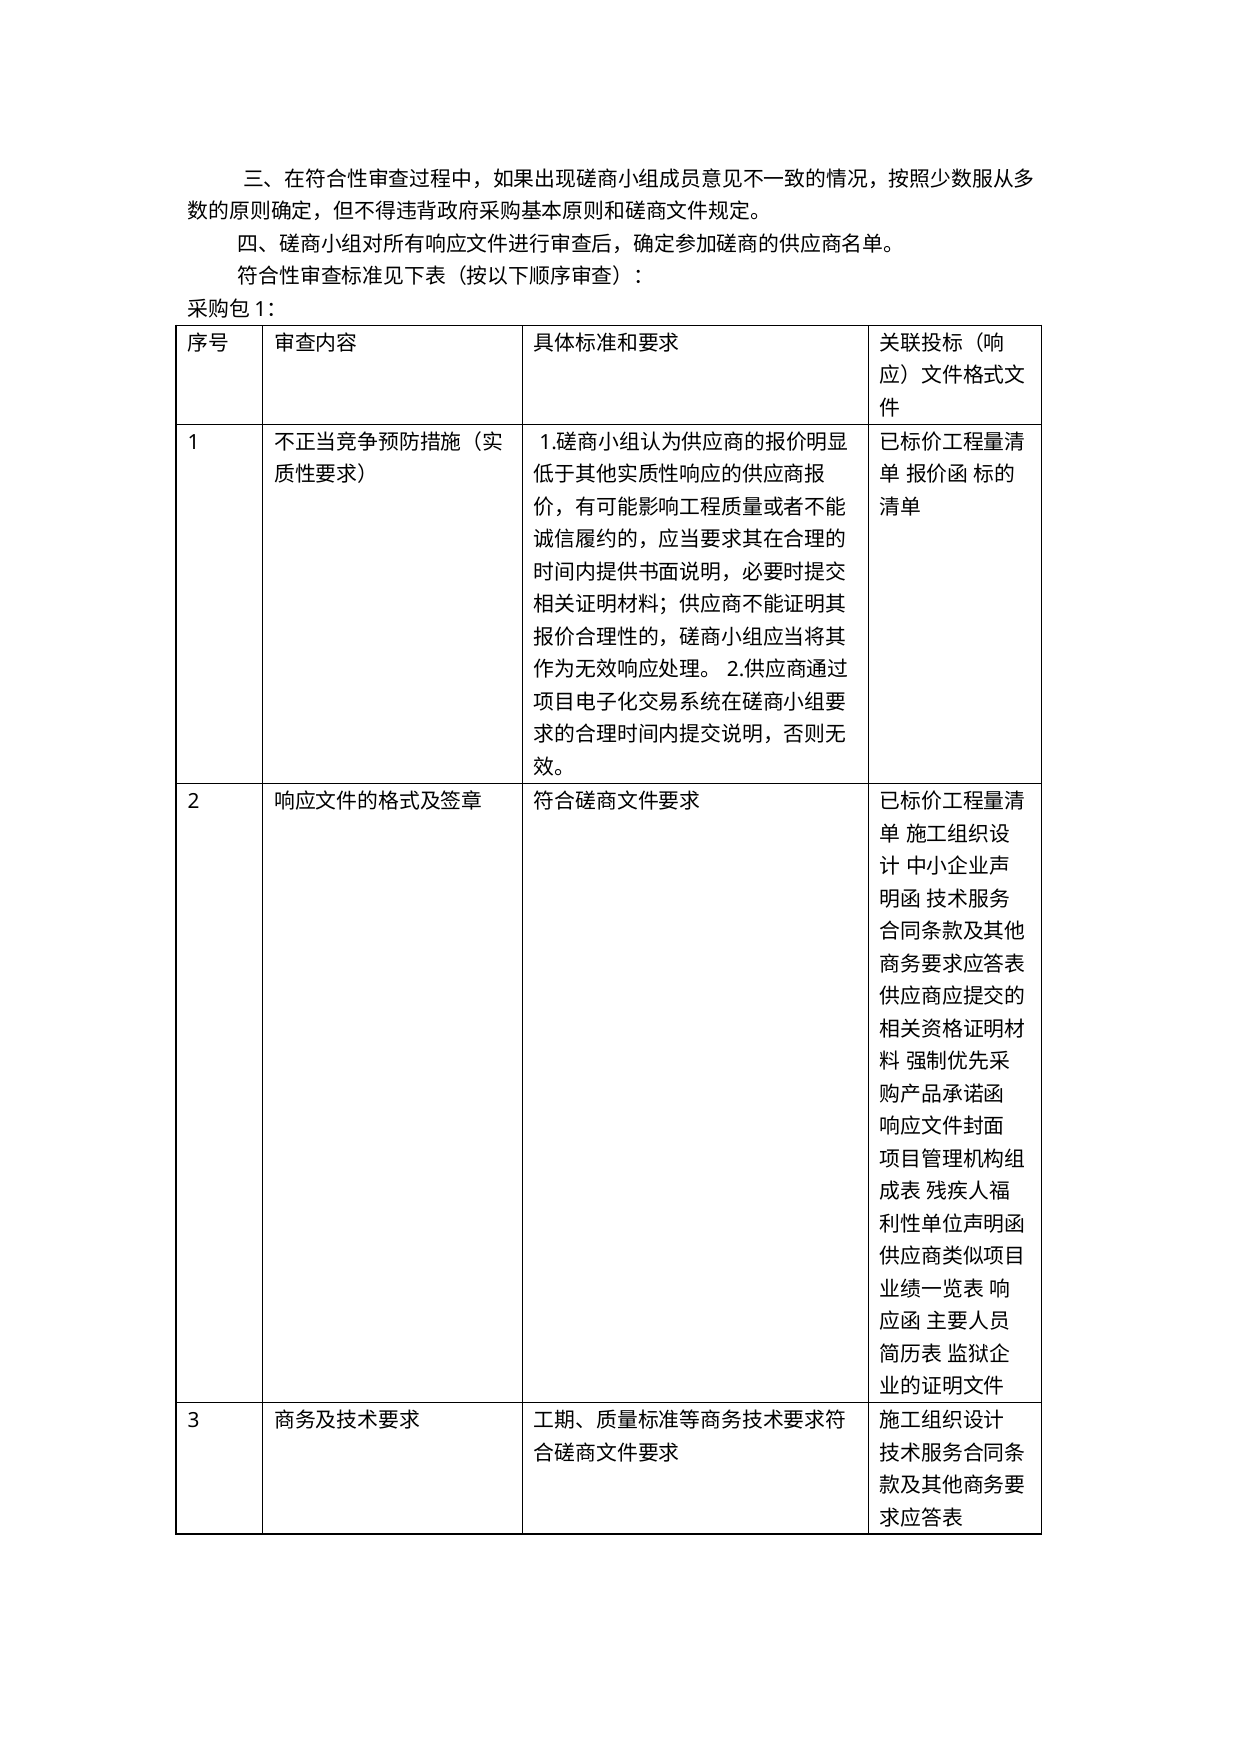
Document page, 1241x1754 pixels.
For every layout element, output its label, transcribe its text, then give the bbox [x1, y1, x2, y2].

table_cell 1 [177, 425, 262, 783]
table_cell 响应文件的格式及签章 [263, 784, 522, 1402]
table_header 序号 [177, 326, 262, 423]
table_header 具体标准和要求 [523, 326, 868, 423]
table_header 审查内容 [263, 326, 522, 423]
table_cell 不正当竞争预防措施（实质性要求） [263, 425, 522, 783]
table_cell 符合磋商文件要求 [523, 784, 868, 1402]
text 三、在符合性审查过程中，如果出现磋商小组成员意见不一致的情况，按照少数服从多数的原则确定，但不得违背政府采购基本原则和磋商文件规定。 [187, 162, 1053, 227]
table_cell 已标价工程量清单 施工组织设计 中小企业声明函 技术服务合同条款及其他商务要求应答表 供应商应提交的相关资格证明材料 强制优先采购产品承诺函 响应文件封面 项目管理机构组成表 残疾人福利性单位声明函 供应商类似项目业绩一览表 响应函 主要人员简历表 监狱企业的证明文件 [869, 784, 1041, 1402]
table_cell 已标价工程量清单 报价函 标的清单 [869, 425, 1041, 783]
text 符合性审查标准见下表（按以下顺序审查）： [187, 259, 1053, 292]
table_cell 1.磋商小组认为供应商的报价明显低于其他实质性响应的供应商报价，有可能影响工程质量或者不能诚信履约的，应当要求其在合理的时间内提供书面说明，必要时提交相关证明材料；供应商不能证明其报价合理性的，磋商小组应当将其作为无效响应处理。 2.供应商通过项目电子化交易系统在磋商小组要求的合理时间内提交说明，否则无效。 [523, 425, 868, 783]
table_cell 施工组织设计 技术服务合同条款及其他商务要求应答表 [869, 1403, 1041, 1533]
table_header 关联投标（响应）文件格式文件 [869, 326, 1041, 423]
table_cell 商务及技术要求 [263, 1403, 522, 1533]
table_cell 2 [177, 784, 262, 1402]
text 四、磋商小组对所有响应文件进行审查后，确定参加磋商的供应商名单。 [187, 227, 1053, 259]
table_cell 工期、质量标准等商务技术要求符合磋商文件要求 [523, 1403, 868, 1533]
table_cell 3 [177, 1403, 262, 1533]
text 采购包1： [187, 292, 1053, 324]
